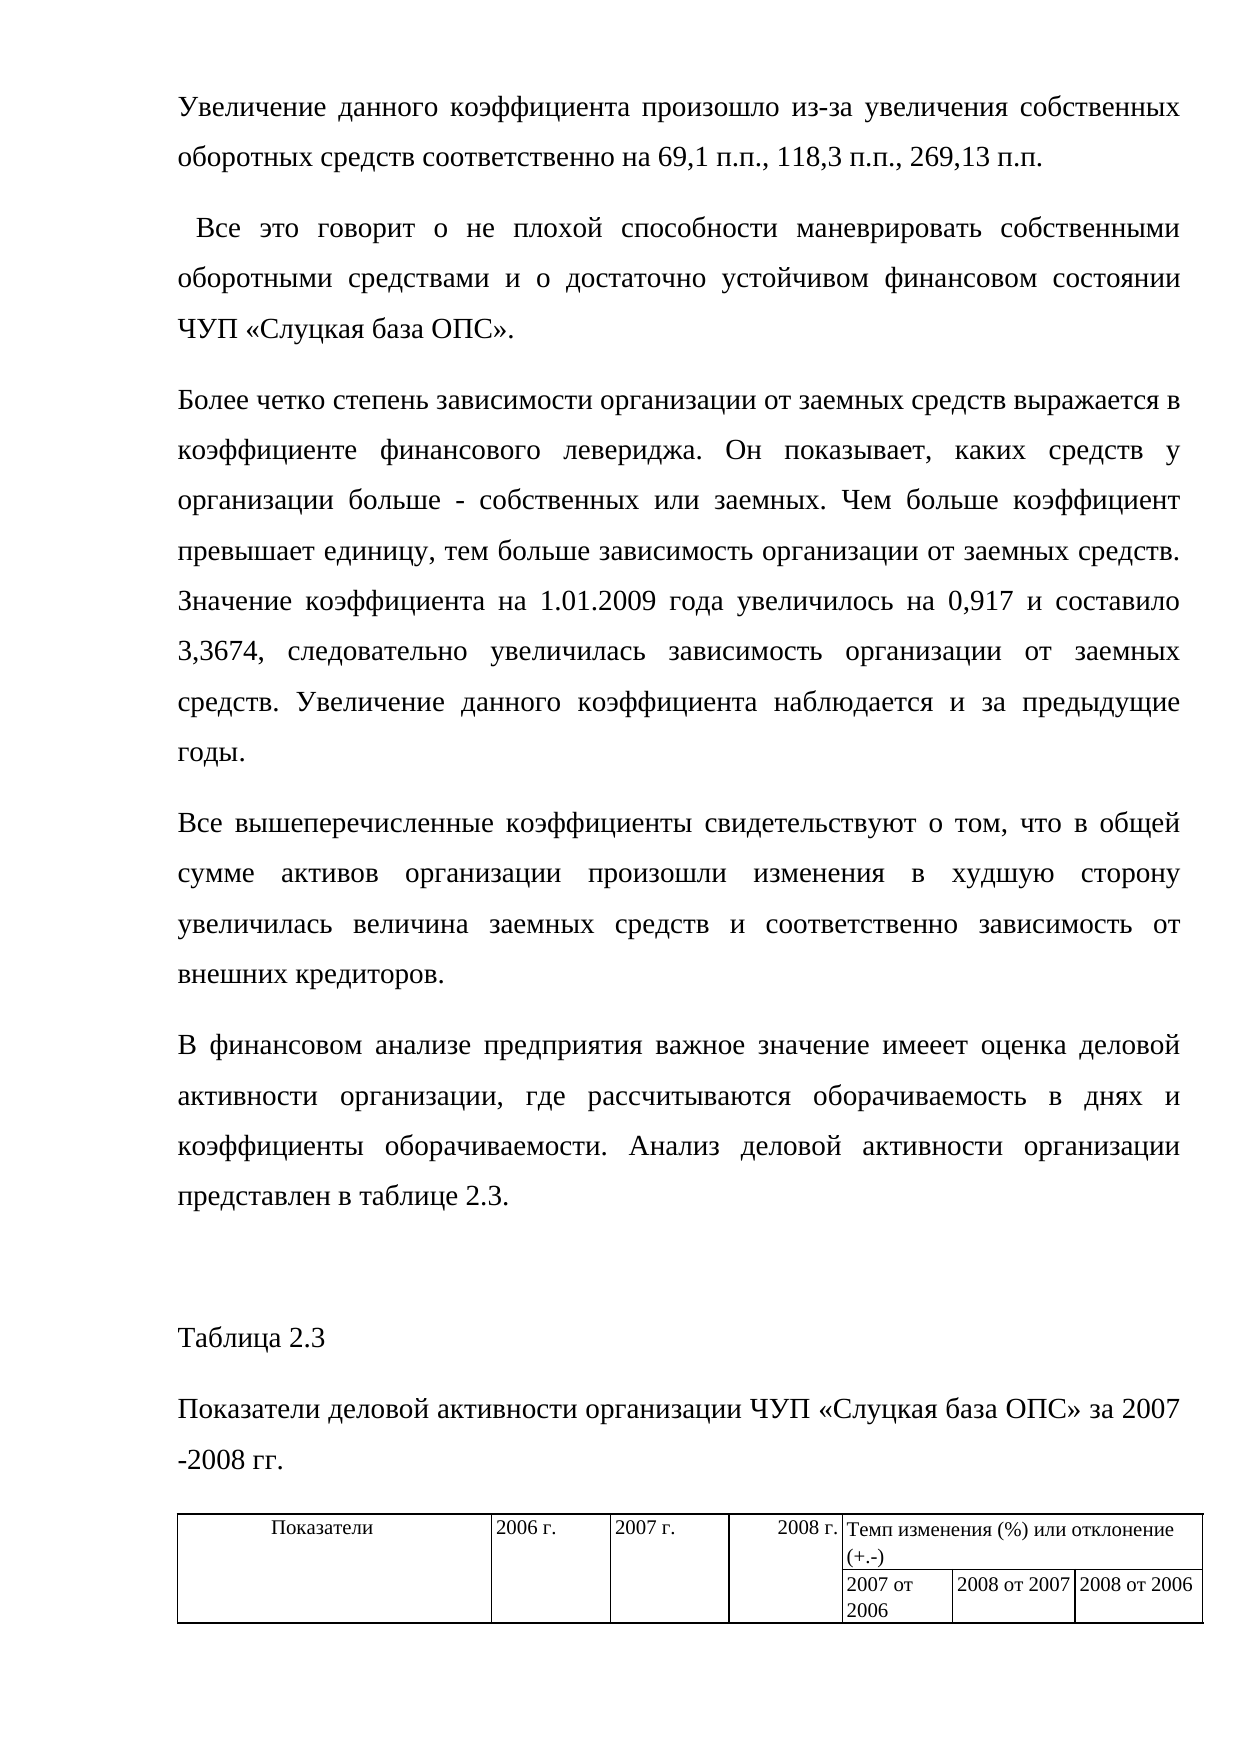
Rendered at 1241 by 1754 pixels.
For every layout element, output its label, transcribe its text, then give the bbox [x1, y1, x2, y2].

table_header 2008 г. [730, 1515, 842, 1622]
text Более четко степень зависимости организации от заемных средств выражается в коэффициенте финансового левериджа. Он показывает, каких средств у организации больше - собственных или заемных. Чем больше коэффициент превышает единицу, тем больше зависимость организации от заемных средств. Значение коэффициента на 1.01.2009 года увеличилось на 0,917 и составило 3,3674, следовательно увеличилась зависимость организации от заемных средств. Увеличение данного коэффициента наблюдается и за предыдущие годы. [177, 382, 1181, 768]
text Все вышеперечисленные коэффициенты свидетельствуют о том, что в общей сумме активов организации произошли изменения в худшую сторону увеличилась величина заемных средств и соответственно зависимость от внешних кредиторов. [177, 805, 1181, 990]
table_header Темп изменения (%) или отклонение (+.-) [843, 1515, 1202, 1569]
table_cell 2008 от 2007 [953, 1570, 1074, 1622]
text Показатели деловой активности организации ЧУП «Слуцкая база ОПС» за 2007 -2008 гг. [177, 1392, 1181, 1476]
text Таблица 2.3 [177, 1321, 1181, 1354]
table_header 2006 г. [492, 1515, 610, 1622]
text Увеличение данного коэффициента произошло из-за увеличения собственных оборотных средств соответственно на 69,1 п.п., 118,3 п.п., 269,13 п.п. [177, 89, 1181, 172]
table_cell 2008 от 2006 [1076, 1570, 1202, 1622]
text Все это говорит о не плохой способности маневрировать собственными оборотными средствами и о достаточно устойчивом финансовом состоянии ЧУП «Слуцкая база ОПС». [177, 210, 1181, 344]
table_header 2007 г. [611, 1515, 728, 1622]
table_header Показатели [178, 1515, 491, 1622]
table_cell 2007 от 2006 [843, 1570, 952, 1622]
text В финансовом анализе предприятия важное значение имееет оценка деловой активности организации, где рассчитываются оборачиваемость в днях и коэффициенты оборачиваемости. Анализ деловой активности организации представлен в таблице 2.3. [177, 1027, 1181, 1212]
